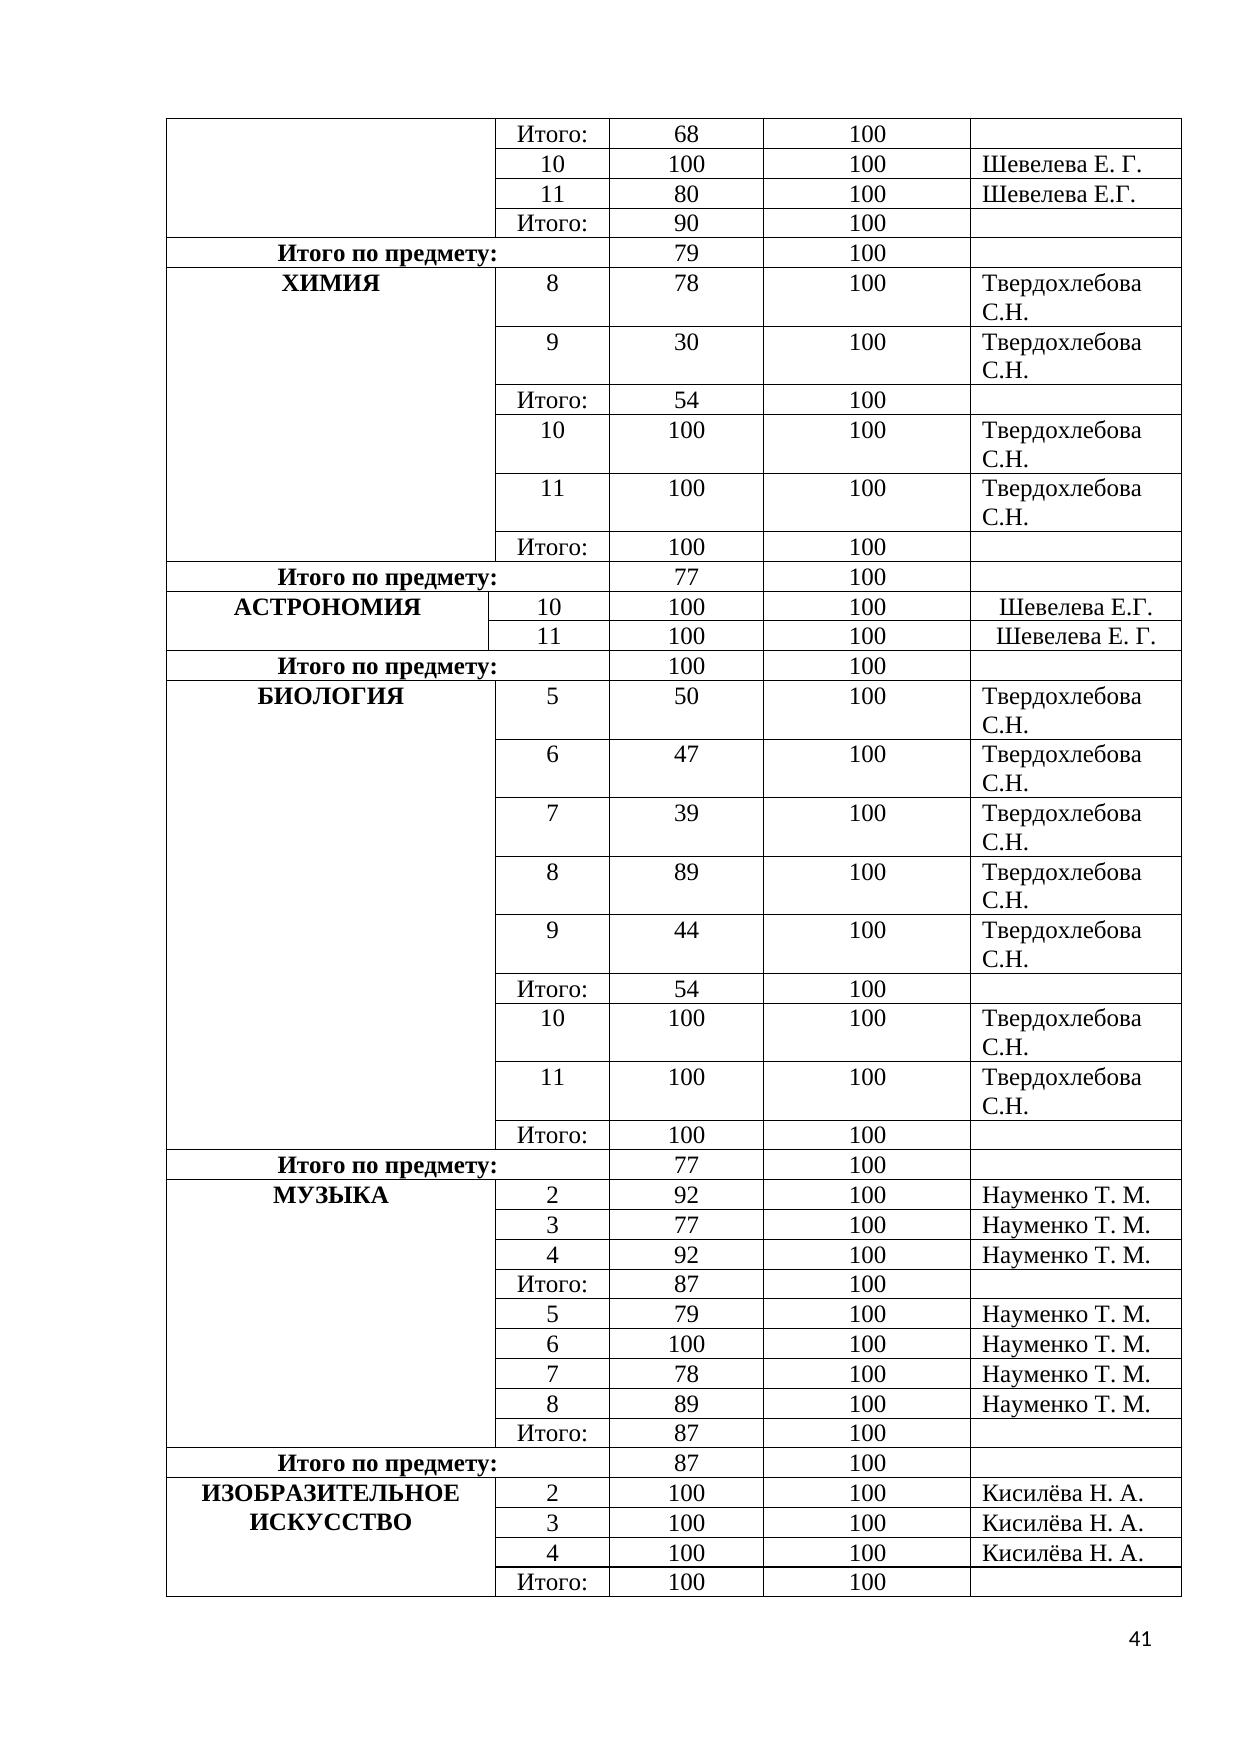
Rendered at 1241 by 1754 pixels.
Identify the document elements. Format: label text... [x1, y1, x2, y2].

table_cell Шевелева Е.Г. [971, 592, 1181, 620]
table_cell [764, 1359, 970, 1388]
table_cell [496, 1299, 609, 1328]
table_cell 100 [610, 415, 763, 472]
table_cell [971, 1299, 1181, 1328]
table_cell 78 [610, 268, 763, 326]
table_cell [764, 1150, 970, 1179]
table_cell Твердохлебова С.Н. [971, 681, 1181, 738]
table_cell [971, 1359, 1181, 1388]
table_cell 100 [610, 621, 763, 650]
table_cell 100 [610, 149, 763, 178]
table_cell 10 [496, 415, 609, 472]
table_cell 100 [610, 651, 763, 680]
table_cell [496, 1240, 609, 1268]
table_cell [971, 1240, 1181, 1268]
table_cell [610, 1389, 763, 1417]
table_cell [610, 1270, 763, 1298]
table_cell 10 [496, 149, 609, 178]
table_cell 100 [764, 798, 970, 856]
table_cell 100 [764, 651, 970, 680]
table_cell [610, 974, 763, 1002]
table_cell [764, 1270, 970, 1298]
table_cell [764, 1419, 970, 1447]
table_cell 100 [764, 621, 970, 650]
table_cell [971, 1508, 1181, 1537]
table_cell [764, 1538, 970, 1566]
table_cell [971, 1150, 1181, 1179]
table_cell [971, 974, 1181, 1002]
table_cell 39 [610, 798, 763, 856]
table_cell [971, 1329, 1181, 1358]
table_cell [971, 562, 1181, 591]
table_cell 100 [764, 119, 970, 148]
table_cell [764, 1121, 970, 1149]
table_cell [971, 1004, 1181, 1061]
table_cell Твердохлебова С.Н. [971, 474, 1181, 531]
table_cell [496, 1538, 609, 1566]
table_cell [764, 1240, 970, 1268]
table_cell 100 [764, 474, 970, 531]
table_cell [971, 385, 1181, 414]
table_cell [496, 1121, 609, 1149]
table_cell 100 [610, 474, 763, 531]
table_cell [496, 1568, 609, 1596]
table_cell [971, 238, 1181, 267]
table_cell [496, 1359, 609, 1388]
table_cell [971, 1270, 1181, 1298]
table_cell 44 [610, 915, 763, 973]
table_cell Шевелева Е.Г. [971, 179, 1181, 207]
table_cell [971, 651, 1181, 680]
table_cell БИОЛОГИЯ [167, 681, 495, 1149]
table_cell 100 [764, 857, 970, 914]
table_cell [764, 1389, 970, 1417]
table_cell 7 [496, 798, 609, 856]
table_cell 8 [496, 268, 609, 326]
table_cell ХИМИЯ [167, 268, 495, 561]
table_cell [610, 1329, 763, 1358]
table_cell Шевелева Е. Г. [971, 621, 1181, 650]
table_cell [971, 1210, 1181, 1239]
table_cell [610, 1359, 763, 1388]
table_cell АСТРОНОМИЯ [167, 592, 488, 650]
table_cell Твердохлебова С.Н. [971, 857, 1181, 914]
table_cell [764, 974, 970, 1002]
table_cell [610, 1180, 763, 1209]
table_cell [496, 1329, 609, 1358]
table_cell Итого по предмету: [167, 651, 609, 680]
table_cell 100 [764, 562, 970, 591]
table_cell 8 [496, 857, 609, 914]
table_cell 100 [764, 209, 970, 237]
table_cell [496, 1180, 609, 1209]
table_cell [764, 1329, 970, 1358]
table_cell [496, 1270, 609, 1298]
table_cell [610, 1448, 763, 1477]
table_cell 100 [764, 592, 970, 620]
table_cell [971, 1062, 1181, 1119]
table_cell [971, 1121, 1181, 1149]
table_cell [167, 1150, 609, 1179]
table_cell 54 [610, 385, 763, 414]
table_cell 90 [610, 209, 763, 237]
table_cell 100 [764, 238, 970, 267]
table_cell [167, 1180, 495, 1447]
table_cell Итого: [496, 532, 609, 561]
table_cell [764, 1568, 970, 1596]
table_cell 50 [610, 681, 763, 738]
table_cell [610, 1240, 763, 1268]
table_cell 10 [489, 592, 609, 620]
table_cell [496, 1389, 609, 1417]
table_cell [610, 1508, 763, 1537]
table_cell 5 [496, 681, 609, 738]
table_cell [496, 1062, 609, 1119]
table_cell Шевелева Е. Г. [971, 149, 1181, 178]
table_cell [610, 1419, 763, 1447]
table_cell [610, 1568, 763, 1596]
table_cell [971, 532, 1181, 561]
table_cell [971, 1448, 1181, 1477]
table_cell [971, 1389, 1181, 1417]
table_cell 100 [764, 385, 970, 414]
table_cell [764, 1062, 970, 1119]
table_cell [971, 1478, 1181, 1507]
table_cell Твердохлебова С.Н. [971, 798, 1181, 856]
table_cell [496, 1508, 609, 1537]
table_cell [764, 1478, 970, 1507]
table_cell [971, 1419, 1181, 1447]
table_cell 11 [489, 621, 609, 650]
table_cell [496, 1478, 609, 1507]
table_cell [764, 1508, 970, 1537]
table_cell [971, 119, 1181, 148]
table_cell 9 [496, 915, 609, 973]
table_cell 100 [764, 915, 970, 973]
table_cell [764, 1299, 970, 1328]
table_cell 79 [610, 238, 763, 267]
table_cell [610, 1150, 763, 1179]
table_cell 11 [496, 474, 609, 531]
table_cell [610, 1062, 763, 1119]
table_cell 77 [610, 562, 763, 591]
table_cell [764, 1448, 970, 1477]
table_cell Твердохлебова С.Н. [971, 268, 1181, 326]
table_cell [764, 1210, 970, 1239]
table_cell 100 [764, 740, 970, 797]
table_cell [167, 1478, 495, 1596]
table_cell 47 [610, 740, 763, 797]
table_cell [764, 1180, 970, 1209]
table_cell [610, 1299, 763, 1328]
table_cell 100 [610, 592, 763, 620]
table_cell [971, 209, 1181, 237]
table_cell Итого: [496, 119, 609, 148]
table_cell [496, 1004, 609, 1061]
table_cell 100 [764, 149, 970, 178]
table_cell 30 [610, 327, 763, 384]
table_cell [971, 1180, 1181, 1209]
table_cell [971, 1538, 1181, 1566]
table_cell Твердохлебова С.Н. [971, 740, 1181, 797]
table_cell 100 [610, 532, 763, 561]
table_cell Твердохлебова С.Н. [971, 415, 1181, 472]
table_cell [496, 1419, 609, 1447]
table_cell 9 [496, 327, 609, 384]
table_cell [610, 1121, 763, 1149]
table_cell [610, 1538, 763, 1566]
table_cell Итого по предмету: [167, 562, 609, 591]
table_cell 6 [496, 740, 609, 797]
table_cell Итого: [496, 385, 609, 414]
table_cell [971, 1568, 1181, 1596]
table_cell 68 [610, 119, 763, 148]
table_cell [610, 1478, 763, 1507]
table_cell Твердохлебова С.Н. [971, 915, 1181, 973]
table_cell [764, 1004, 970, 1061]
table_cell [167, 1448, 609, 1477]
table_cell 89 [610, 857, 763, 914]
table_cell 100 [764, 415, 970, 472]
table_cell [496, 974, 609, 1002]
table_cell 100 [764, 532, 970, 561]
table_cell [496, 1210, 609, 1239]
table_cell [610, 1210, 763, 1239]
table_cell 100 [764, 268, 970, 326]
table_cell 100 [764, 179, 970, 207]
table_cell Итого по предмету: [167, 238, 609, 267]
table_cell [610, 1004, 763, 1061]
table_cell Твердохлебова С.Н. [971, 327, 1181, 384]
table_cell Итого: [496, 209, 609, 237]
table_cell 100 [764, 681, 970, 738]
table_cell 100 [764, 327, 970, 384]
table_cell 11 [496, 179, 609, 207]
table_cell 80 [610, 179, 763, 207]
